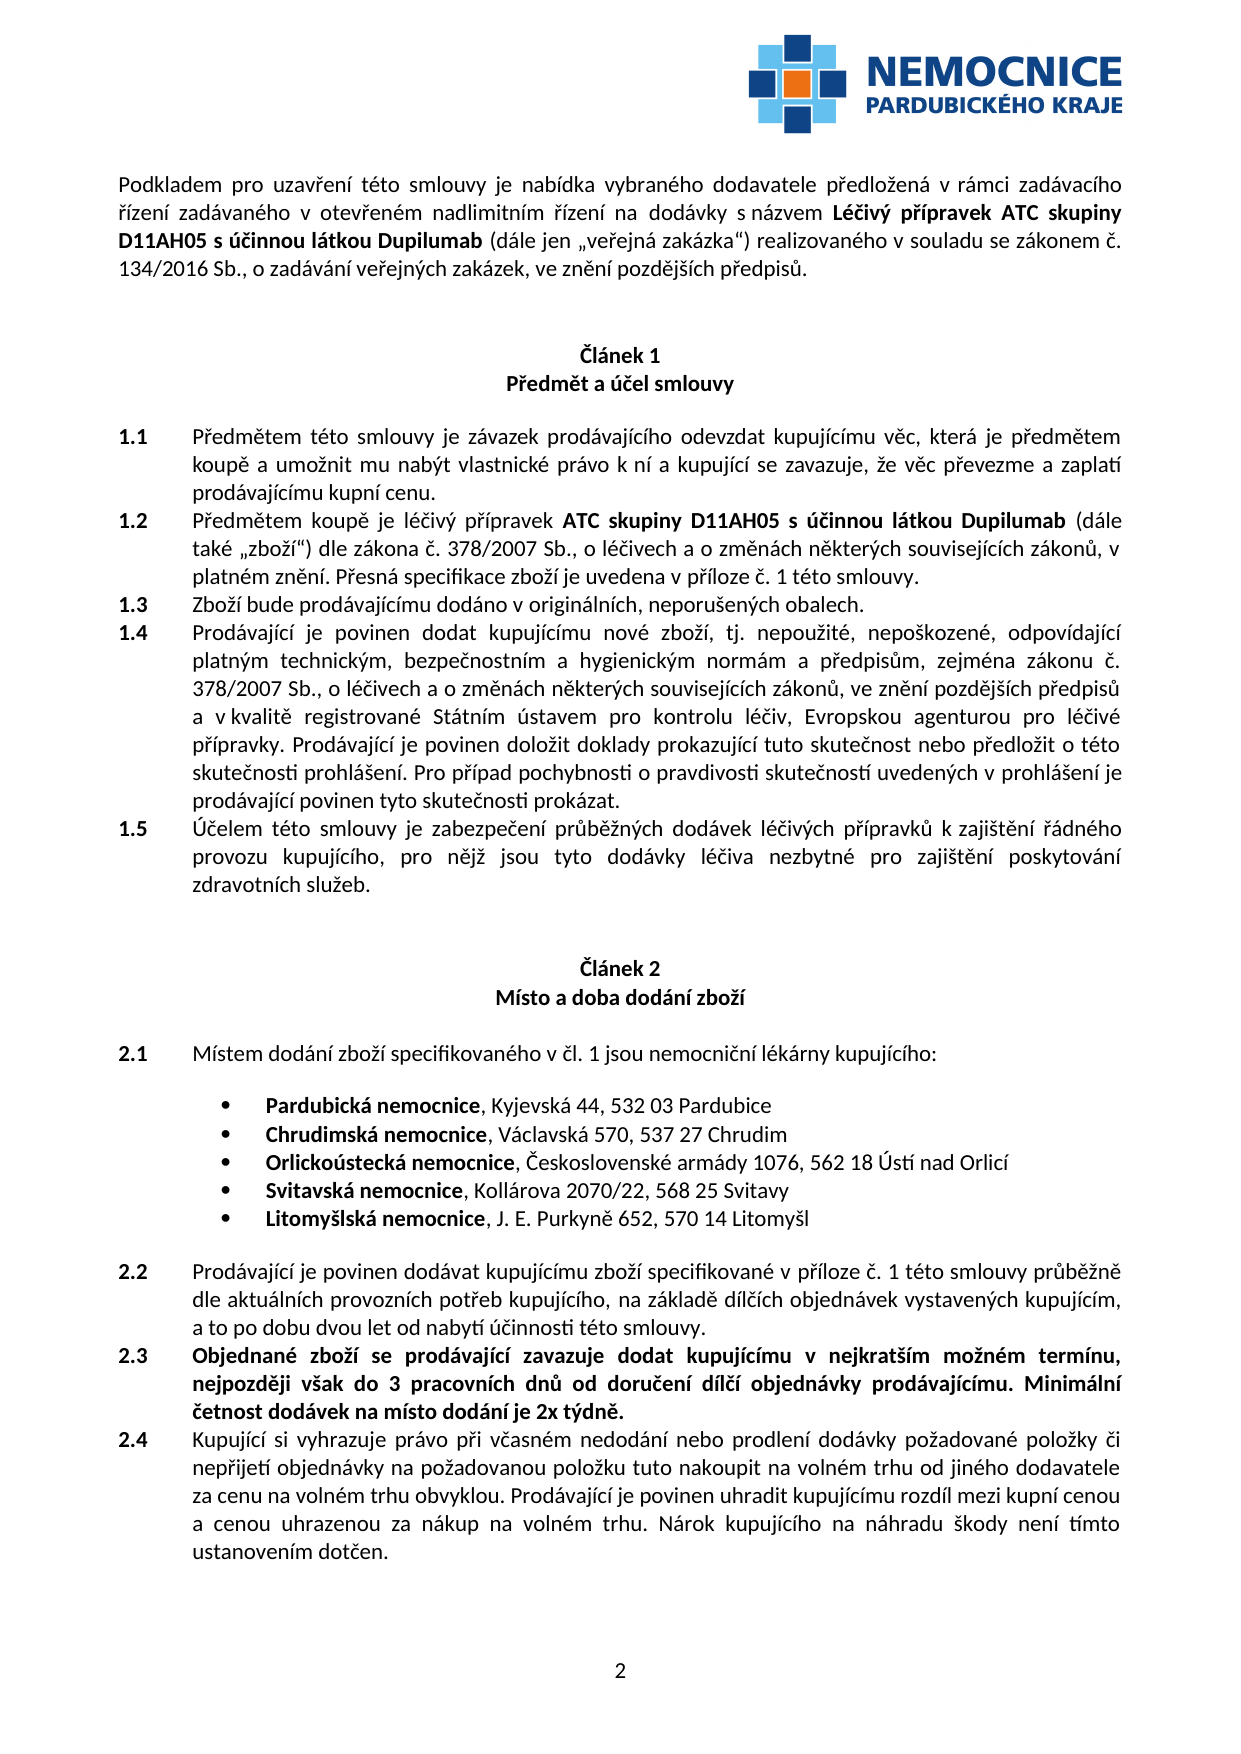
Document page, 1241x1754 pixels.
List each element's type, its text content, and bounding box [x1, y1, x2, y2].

list Orlickoústecká nemocnice, Československé armády 1076, 562 18 Ústí nad Orlicí [193, 1148, 1122, 1176]
text Místo a doba dodání zboží [118, 983, 1122, 1011]
text Předmět a účel smlouvy [118, 369, 1122, 397]
list Litomyšlská nemocnice, J. E. Purkyně 652, 570 14 Litomyšl [193, 1204, 1122, 1232]
list Pardubická nemocnice, Kyjevská 44, 532 03 Pardubice [193, 1092, 1122, 1120]
text 1.5 Účelem této smlouvy je zabezpečení průběžných dodávek léčivých přípravků k zajištění řádného provozu kupujícího, pro nějž jsou tyto dodávky léčiva nezbytné pro zajištění poskytování zdravotních služeb. [118, 814, 1122, 898]
text 1.2 Předmětem koupě je léčivý přípravek ATC skupiny D11AH05 s účinnou látkou Dupilumab (dále také „zboží“) dle zákona č. 378/2007 Sb., o léčivech a o změnách některých souvisejících zákonů, v platném znění. Přesná specifikace zboží je uvedena v příloze č. 1 této smlouvy. [118, 506, 1122, 590]
text 1.3 Zboží bude prodávajícímu dodáno v originálních, neporušených obalech. [118, 590, 1122, 618]
text 2.3 Objednané zboží se prodávající zavazuje dodat kupujícímu v nejkratším možném termínu, nejpozději však do 3 pracovních dnů od doručení dílčí objednávky prodávajícímu. Minimální četnost dodávek na místo dodání je 2x týdně. [118, 1341, 1122, 1425]
list Chrudimská nemocnice, Václavská 570, 537 27 Chrudim [193, 1120, 1122, 1148]
text Podkladem pro uzavření této smlouvy je nabídka vybraného dodavatele předložená v rámci zadávacího řízení zadávaného v otevřeném nadlimitním řízení na dodávky s názvem Léčivý přípravek ATC skupiny D11AH05 s účinnou látkou Dupilumab (dále jen „veřejná zakázka“) realizovaného v souladu se zákonem č. 134/2016 Sb., o zadávání veřejných zakázek, ve znění pozdějších předpisů. [118, 171, 1122, 283]
text Článek 2 [118, 954, 1122, 983]
text 2.4 Kupující si vyhrazuje právo při včasném nedodání nebo prodlení dodávky požadované položky či nepřijetí objednávky na požadovanou položku tuto nakoupit na volném trhu od jiného dodavatele za cenu na volném trhu obvyklou. Prodávající je povinen uhradit kupujícímu rozdíl mezi kupní cenou a cenou uhrazenou za nákup na volném trhu. Nárok kupujícího na náhradu škody není tímto ustanovením dotčen. [118, 1425, 1122, 1565]
text 2.1 Místem dodání zboží specifikovaného v čl. 1 jsou nemocniční lékárny kupujícího: [118, 1039, 1122, 1067]
text 2.2 Prodávající je povinen dodávat kupujícímu zboží specifikované v příloze č. 1 této smlouvy průběžně dle aktuálních provozních potřeb kupujícího, na základě dílčích objednávek vystavených kupujícím, a to po dobu dvou let od nabytí účinnosti této smlouvy. [118, 1257, 1122, 1341]
subtitle 1.1 Předmětem této smlouvy je závazek prodávajícího odevzdat kupujícímu věc, která je předmětem koupě a umožnit mu nabýt vlastnické právo k ní a kupující se zavazuje, že věc převezme a zaplatí prodávajícímu kupní cenu. [118, 422, 1122, 506]
list Svitavská nemocnice, Kollárova 2070/22, 568 25 Svitavy [193, 1176, 1122, 1204]
text 1.4 Prodávající je povinen dodat kupujícímu nové zboží, tj. nepoužité, nepoškozené, odpovídající platným technickým, bezpečnostním a hygienickým normám a předpisům, zejména zákonu č. 378/2007 Sb., o léčivech a o změnách některých souvisejících zákonů, ve znění pozdějších předpisů a v kvalitě registrované Státním ústavem pro kontrolu léčiv, Evropskou agenturou pro léčivé přípravky. Prodávající je povinen doložit doklady prokazující tuto skutečnost nebo předložit o této skutečnosti prohlášení. Pro případ pochybnosti o pravdivosti skutečností uvedených v prohlášení je prodávající povinen tyto skutečnosti prokázat. [118, 618, 1122, 814]
picture [747, 33, 1123, 135]
text Článek 1 [118, 341, 1122, 369]
